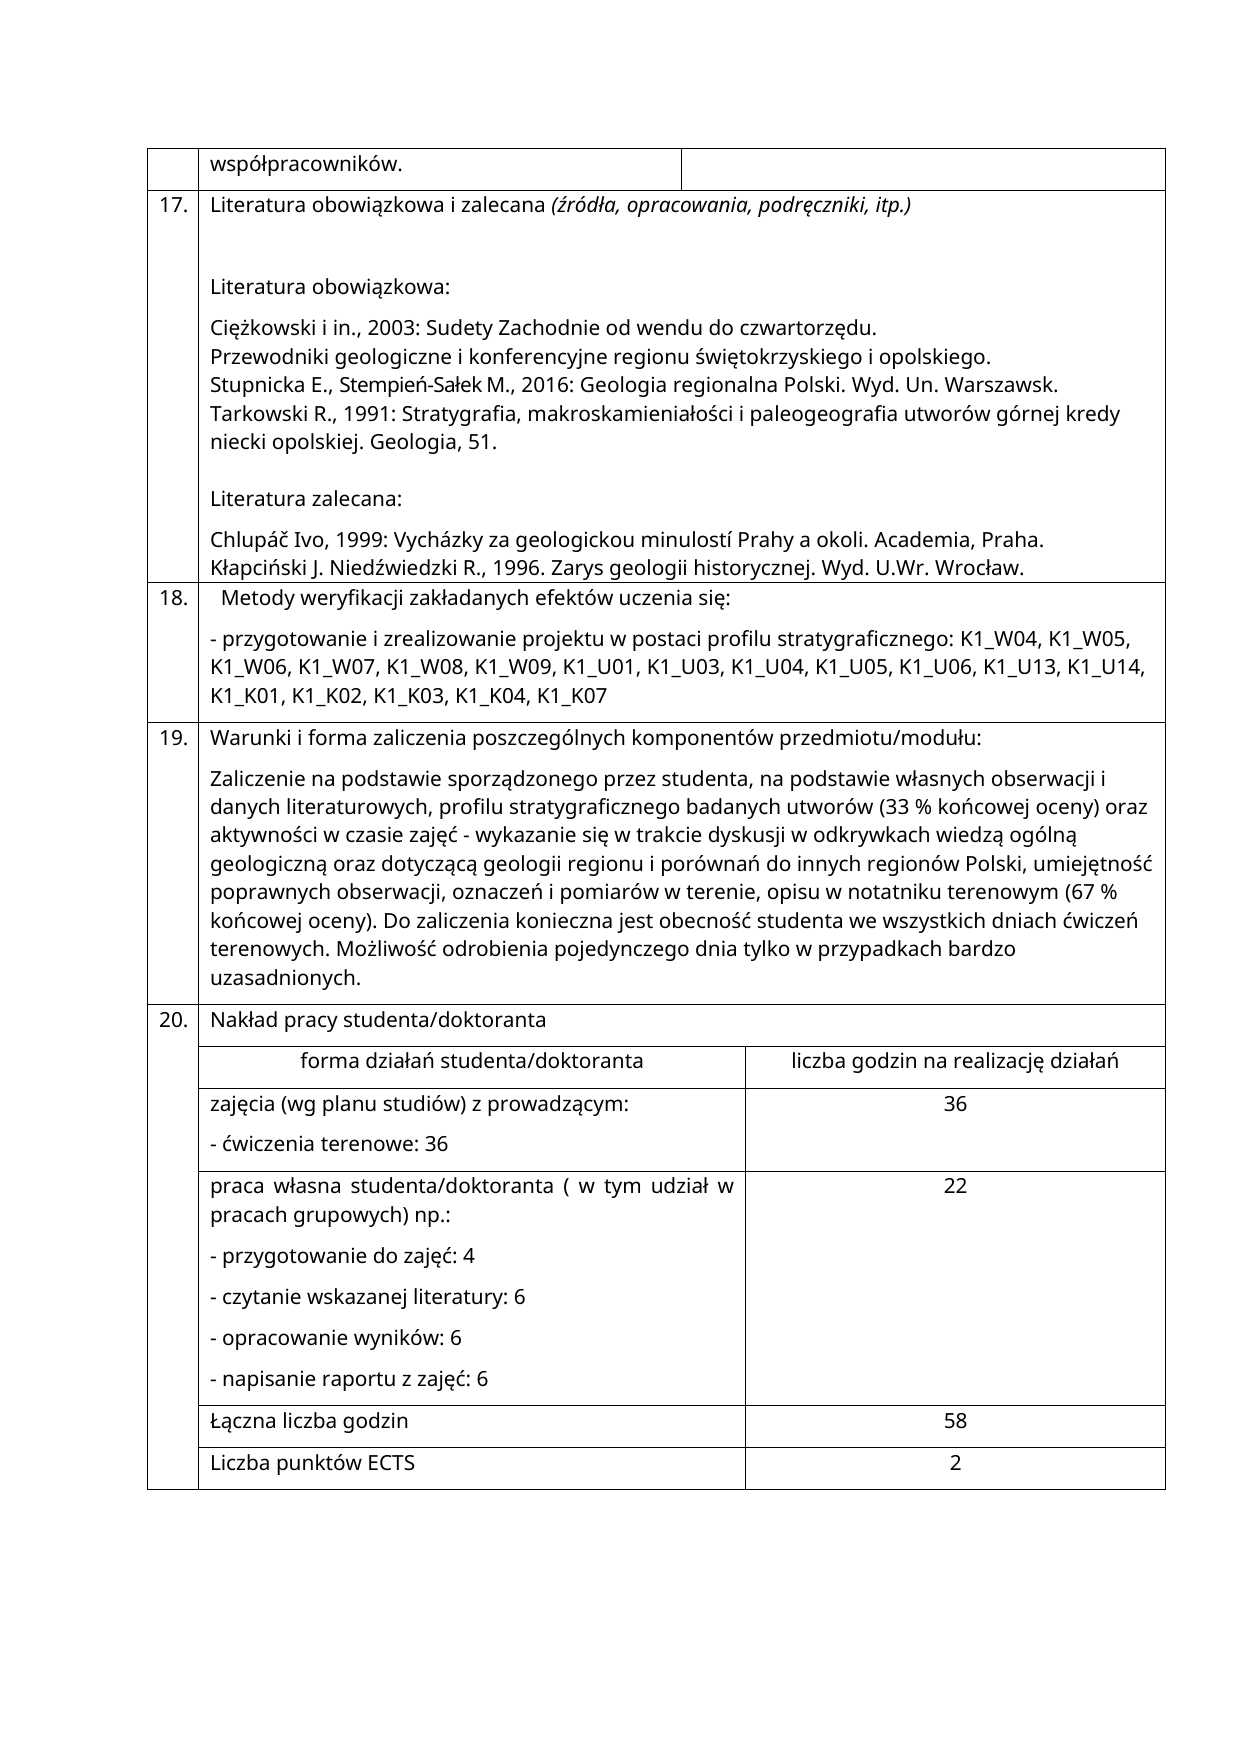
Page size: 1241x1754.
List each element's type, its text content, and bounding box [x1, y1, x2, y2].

table_cell [148, 723, 198, 1004]
table_cell praca własna studenta/doktoranta ( w tym udział w pracach grupowych) np.: - przygotowanie do zajęć: 4 - czytanie wskazanej literatury: 6 - opracowanie wyników: 6 - napisanie raportu z zajęć: 6 [199, 1172, 745, 1405]
table_cell [148, 1005, 198, 1489]
table_cell Liczba punktów ECTS [199, 1448, 745, 1489]
table_cell 2 [746, 1448, 1165, 1489]
table_cell [148, 149, 198, 189]
table_cell Nakład pracy studenta/doktoranta [199, 1005, 1165, 1046]
table_cell Literatura obowiązkowa i zalecana (źródła, opracowania, podręczniki, itp.) Literatura obowiązkowa: Ciężkowski i in., 2003: Sudety Zachodnie od wendu do czwartorzędu. Przewodniki geologiczne i konferencyjne regionu świętokrzyskiego i opolskiego. Stupnicka E., Stempień-Sałek M., 2016: Geologia regionalna Polski. Wyd. Un. Warszawsk. Tarkowski R., 1991: Stratygrafia, makroskamieniałości i paleogeografia utworów górnej kredy niecki opolskiej. Geologia, 51. Literatura zalecana: Chlupáč Ivo, 1999: Vycházky za geologickou minulostí Prahy a okoli. Academia, Praha. Kłapciński J. Niedźwiedzki R., 1996. Zarys geologii historycznej. Wyd. U.Wr. Wrocław. [199, 191, 1165, 582]
table_cell [148, 191, 198, 582]
table_cell Metody weryfikacji zakładanych efektów uczenia się: - przygotowanie i zrealizowanie projektu w postaci profilu stratygraficznego: K1_W04, K1_W05, K1_W06, K1_W07, K1_W08, K1_W09, K1_U01, K1_U03, K1_U04, K1_U05, K1_U06, K1_U13, K1_U14, K1_K01, K1_K02, K1_K03, K1_K04, K1_K07 [199, 583, 1165, 722]
table_cell zajęcia (wg planu studiów) z prowadzącym: - ćwiczenia terenowe: 36 [199, 1089, 745, 1171]
table_cell forma działań studenta/doktoranta [199, 1047, 745, 1088]
table_cell 22 [746, 1172, 1165, 1405]
table_cell Warunki i forma zaliczenia poszczególnych komponentów przedmiotu/modułu: Zaliczenie na podstawie sporządzonego przez studenta, na podstawie własnych obserwacji i danych literaturowych, profilu stratygraficznego badanych utworów (33 % końcowej oceny) oraz aktywności w czasie zajęć - wykazanie się w trakcie dyskusji w odkrywkach wiedzą ogólną geologiczną oraz dotyczącą geologii regionu i porównań do innych regionów Polski, umiejętność poprawnych obserwacji, oznaczeń i pomiarów w terenie, opisu w notatniku terenowym (67 % końcowej oceny). Do zaliczenia konieczna jest obecność studenta we wszystkich dniach ćwiczeń terenowych. Możliwość odrobienia pojedynczego dnia tylko w przypadkach bardzo uzasadnionych. [199, 723, 1165, 1004]
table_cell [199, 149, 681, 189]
table_cell [148, 583, 198, 722]
table_cell 58 [746, 1406, 1165, 1447]
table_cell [682, 149, 1165, 189]
table_cell Łączna liczba godzin [199, 1406, 745, 1447]
table_cell liczba godzin na realizację działań [746, 1047, 1165, 1088]
table_cell 36 [746, 1089, 1165, 1171]
